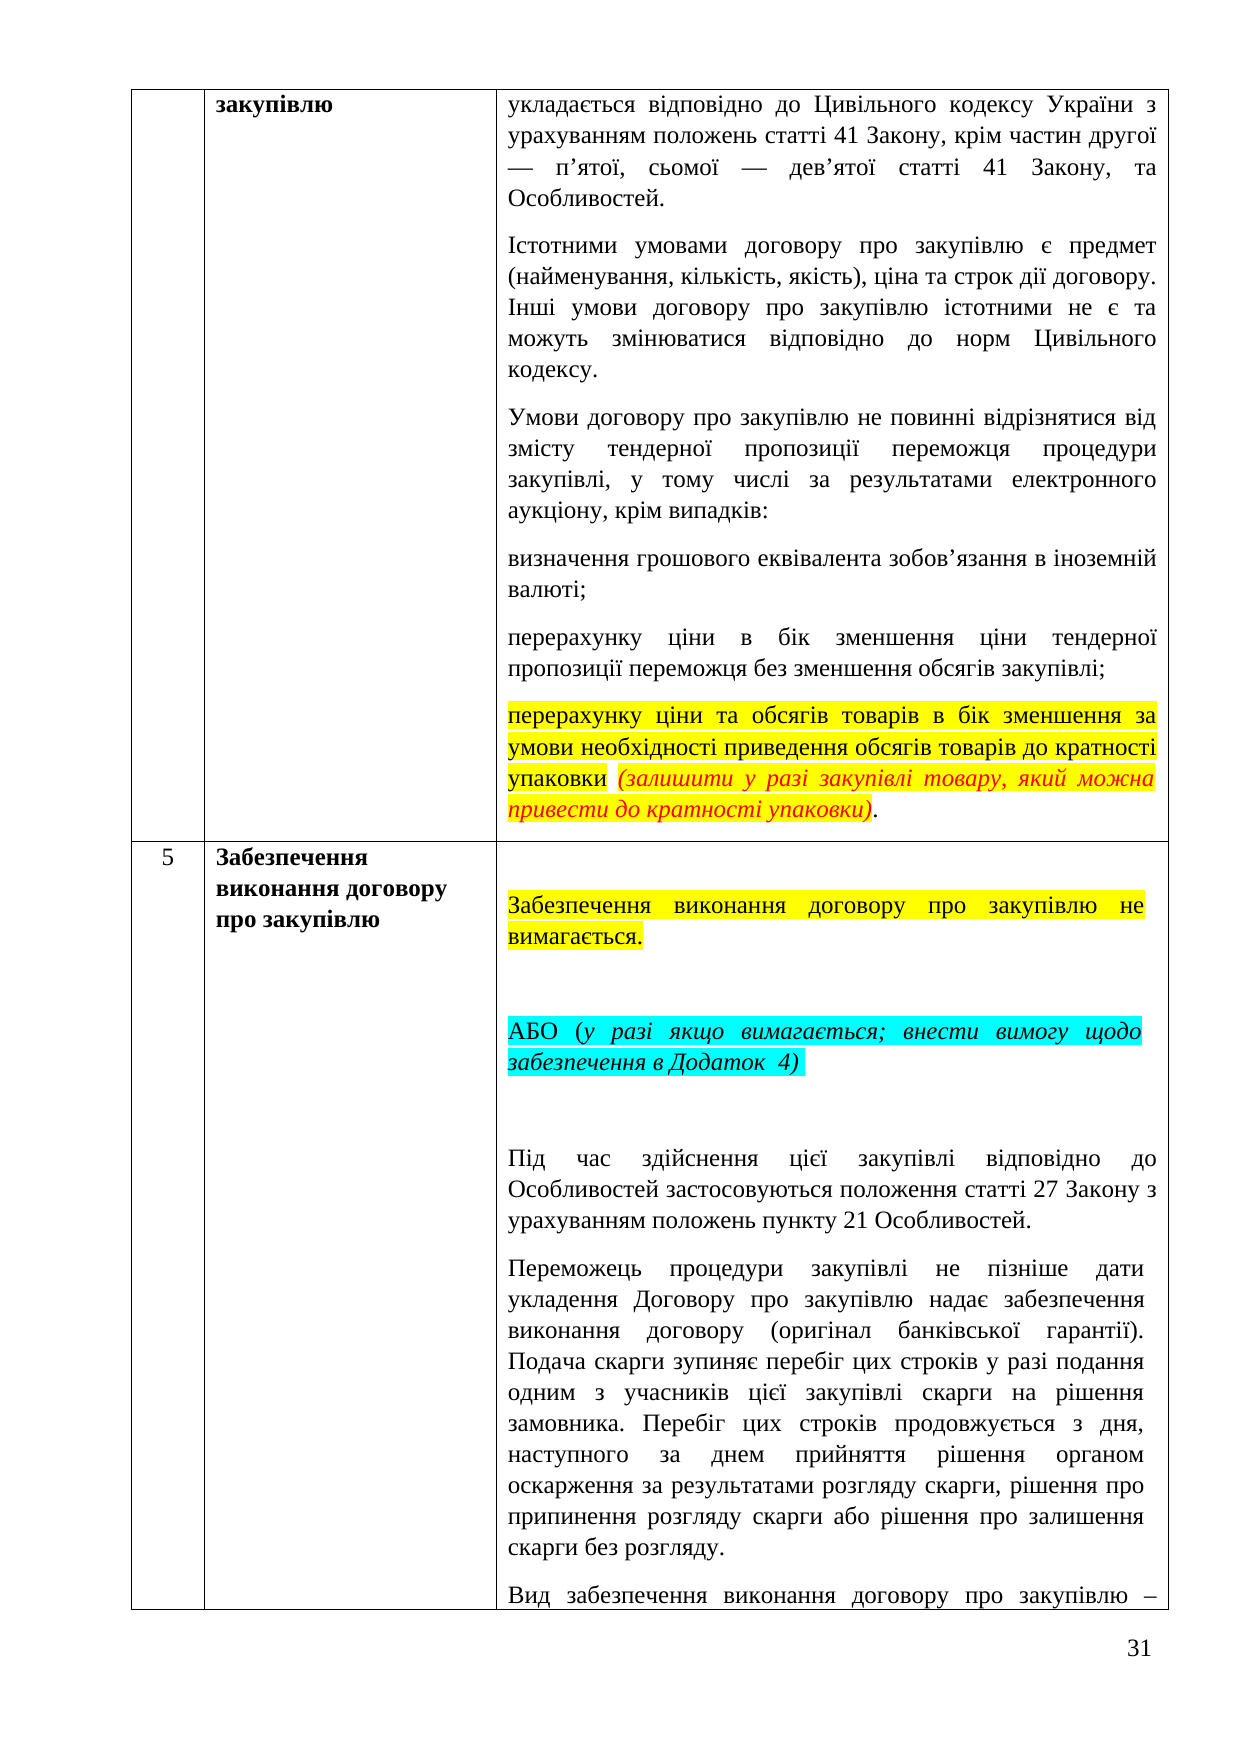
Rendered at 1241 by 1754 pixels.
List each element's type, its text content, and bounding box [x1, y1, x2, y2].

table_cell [497, 842, 1168, 1608]
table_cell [205, 90, 496, 841]
table_cell 4 [132, 90, 204, 841]
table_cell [497, 90, 1168, 841]
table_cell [205, 842, 496, 1608]
table_cell 5 [132, 842, 204, 1608]
